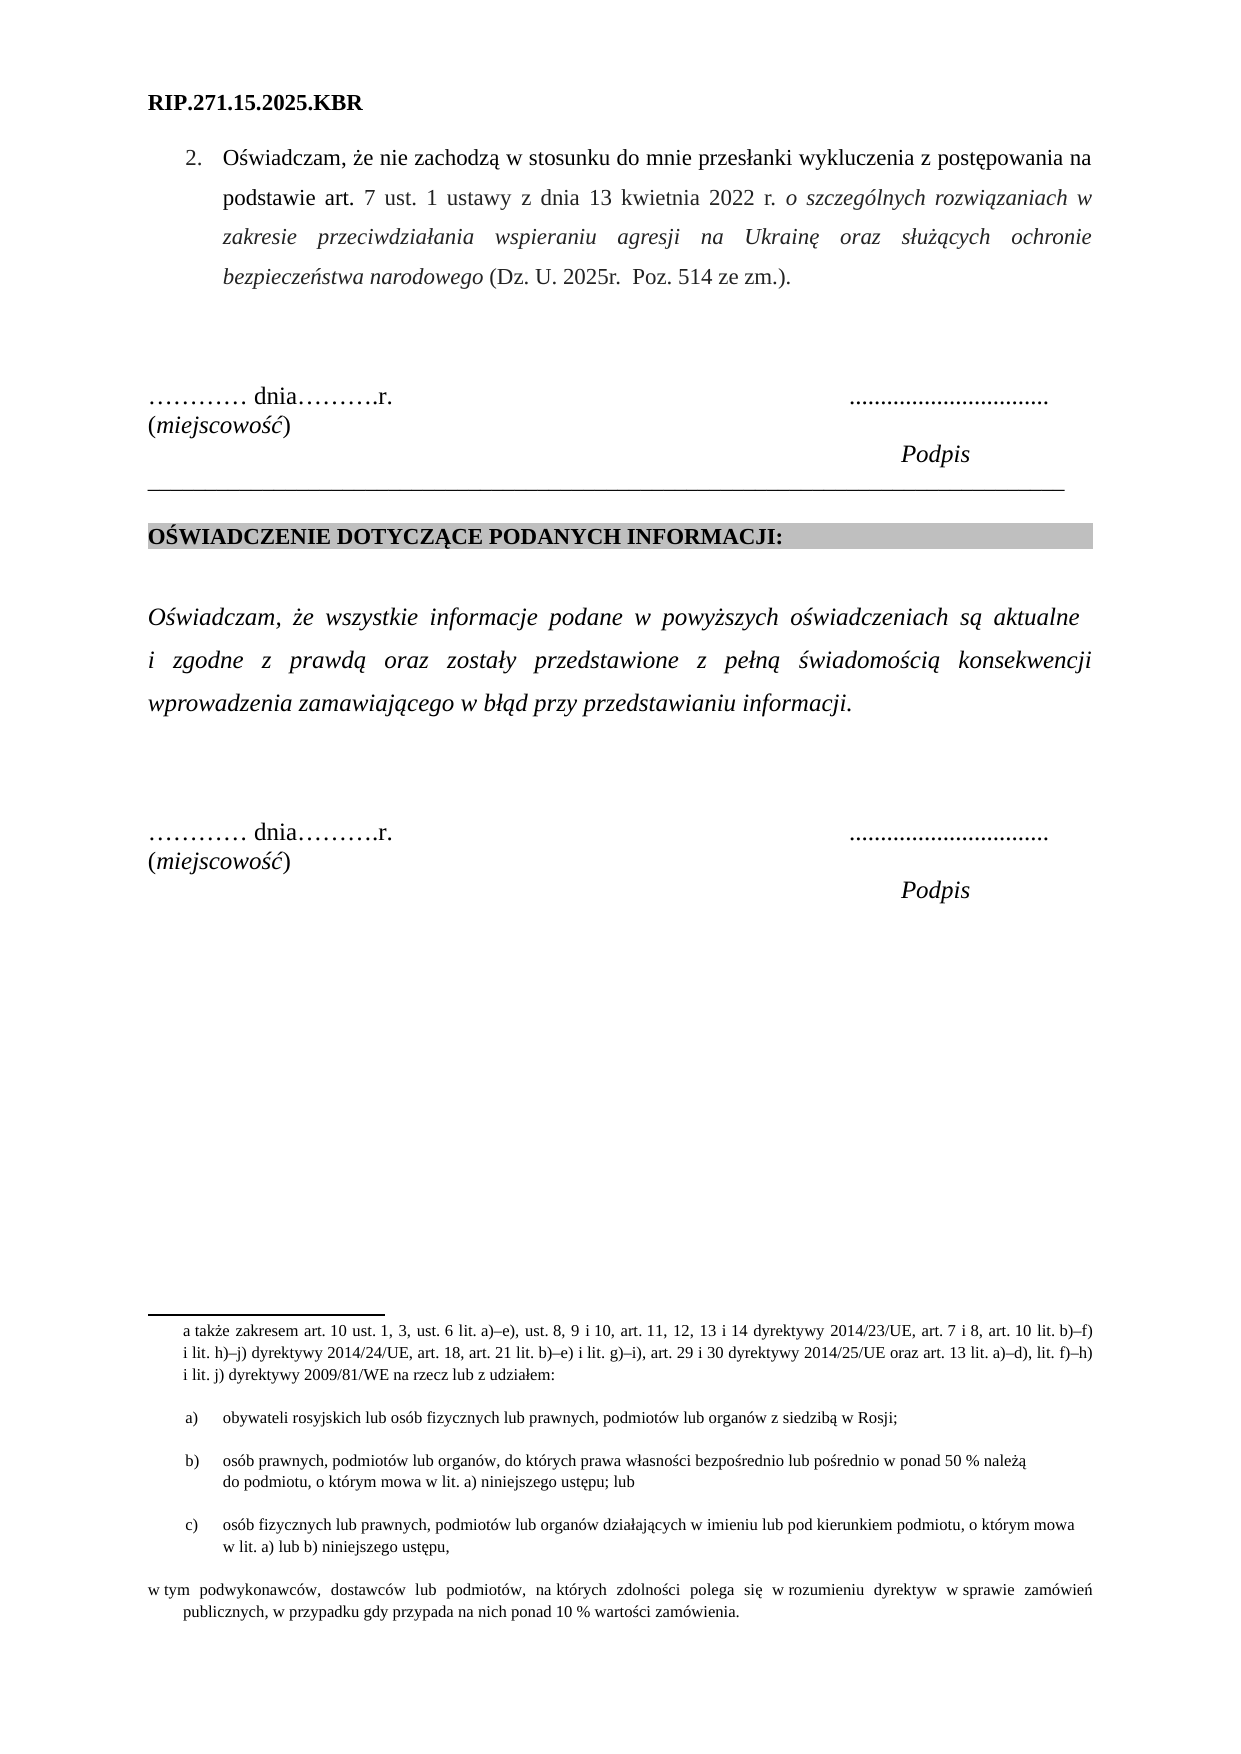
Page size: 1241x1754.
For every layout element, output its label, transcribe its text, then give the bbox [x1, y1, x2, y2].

text Oświadczam, że wszystkie informacje podane w powyższych oświadczeniach są aktualne i zgodne z prawdą oraz zostały przedstawione z pełną świadomością konsekwencji wprowadzenia zamawiającego w błąd przy przedstawianiu informacji. [148, 602, 1093, 717]
text (miejscowość) [148, 410, 1093, 439]
text Podpis [148, 439, 1093, 468]
text ………… dnia……….r. ................................ [148, 817, 1093, 846]
list Oświadczam, że nie zachodzą w stosunku do mnie przesłanki wykluczenia z postępowania na podstawie art. 7 ust. 1 ustawy z dnia 13 kwietnia 2022 r. o szczególnych rozwiązaniach w zakresie przeciwdziałania wspieraniu agresji na Ukrainę oraz służących ochronie bezpieczeństwa narodowego (Dz. U. 2025r. Poz. 514 ze zm.). [185, 144, 1093, 289]
text ………… dnia……….r. ................................ [148, 381, 1093, 410]
text ________________________________________________________________________________ [148, 468, 1093, 494]
text OŚWIADCZENIE DOTYCZĄCE PODANYCH INFORMACJI: [148, 523, 1093, 549]
text Podpis [148, 875, 1093, 904]
text (miejscowość) [148, 846, 1093, 875]
